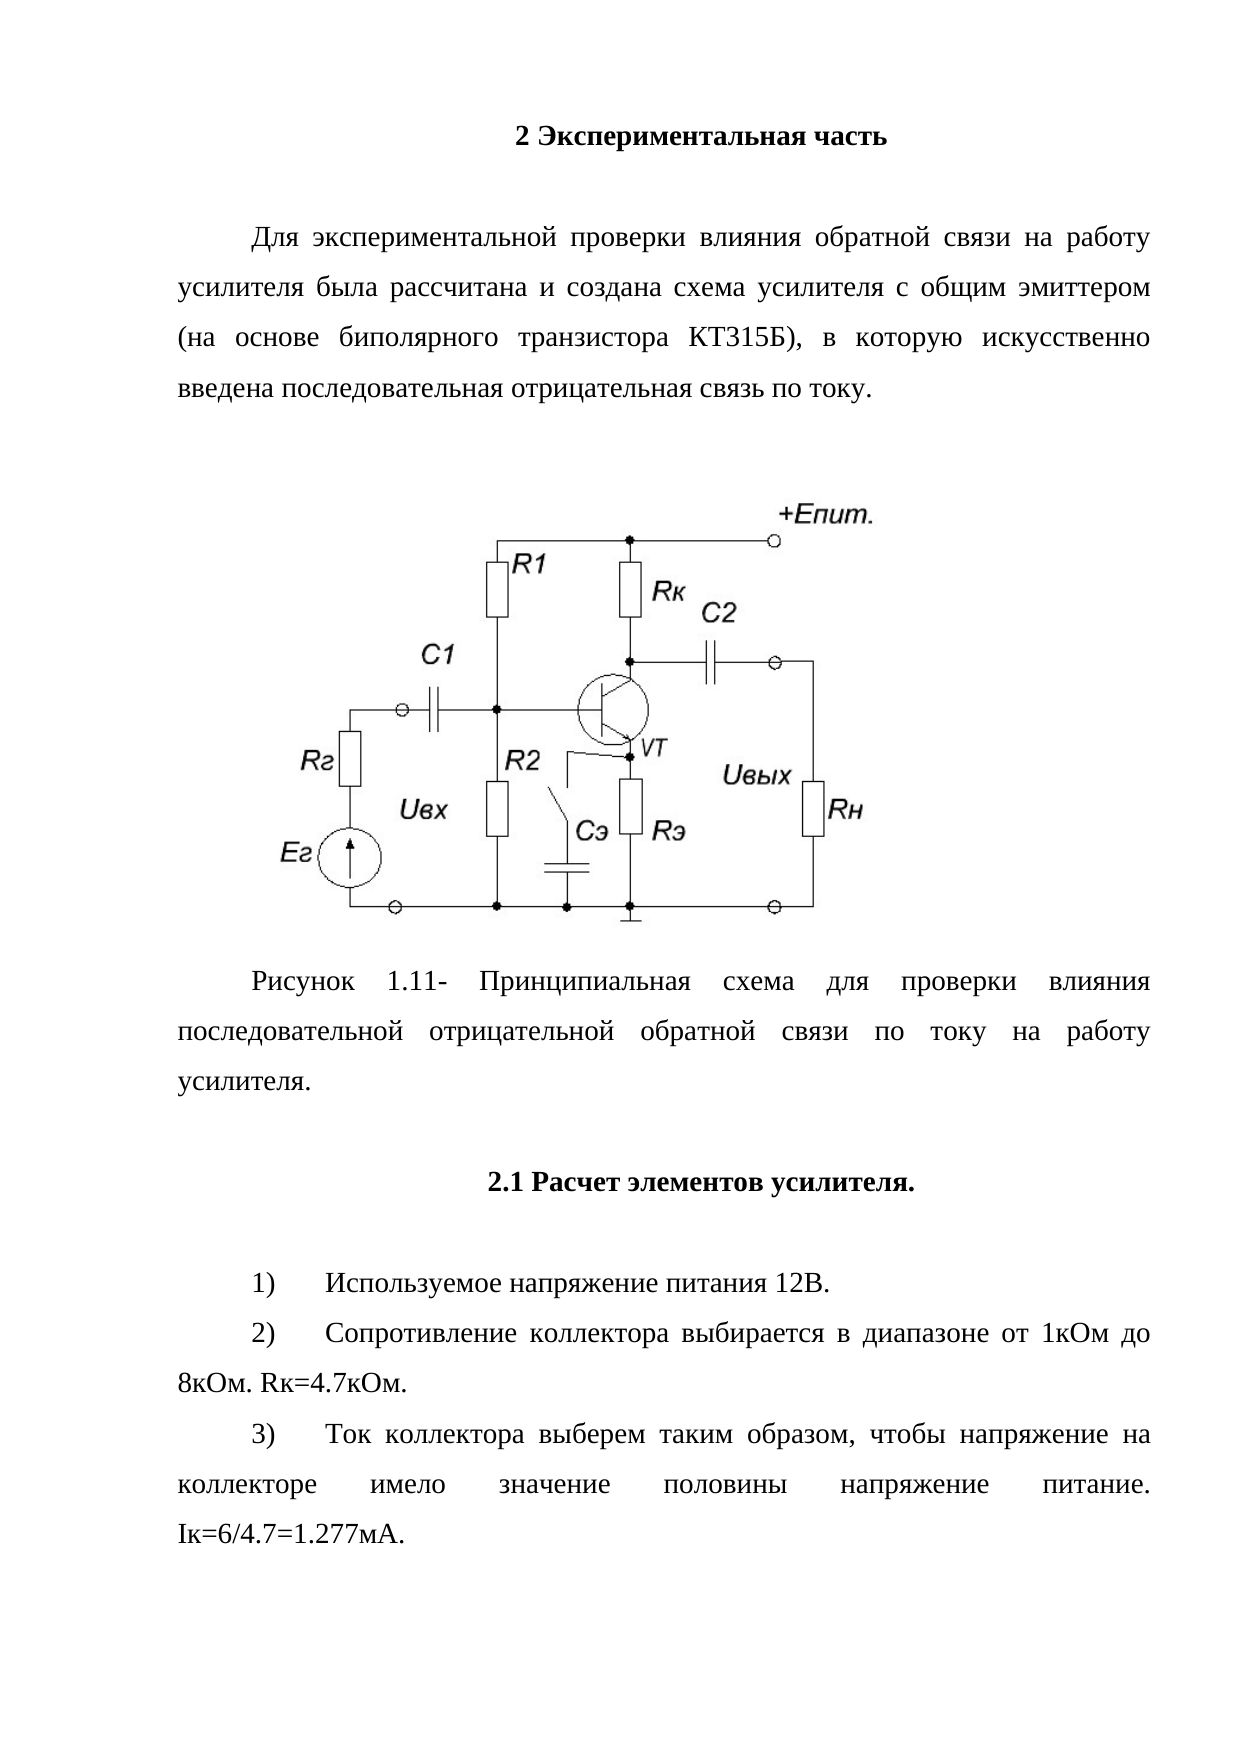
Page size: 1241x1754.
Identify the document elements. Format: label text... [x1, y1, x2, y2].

list Используемое напряжение питания 12В. [177, 1265, 1152, 1298]
text 2 Экспериментальная часть [177, 118, 1152, 152]
list Ток коллектора выберем таким образом, чтобы напряжение на коллекторе имело значение половины напряжение питание. Iк=6/4.7=1.277мА. [177, 1416, 1152, 1550]
list Сопротивление коллектора выбирается в диапазоне от 1кОм до 8кОм. Rк=4.7кОм. [177, 1315, 1152, 1399]
picture [251, 470, 903, 949]
text 2.1 Расчет элементов усилителя. [177, 1164, 1152, 1198]
text Рисунок 1.11- Принципиальная схема для проверки влияния последовательной отрицательной обратной связи по току на работу усилителя. [177, 963, 1152, 1097]
text Для экспериментальной проверки влияния обратной связи на работу усилителя была рассчитана и создана схема усилителя с общим эмиттером (на основе биполярного транзистора КТ315Б), в которую искусственно введена последовательная отрицательная связь по току. [177, 219, 1152, 403]
